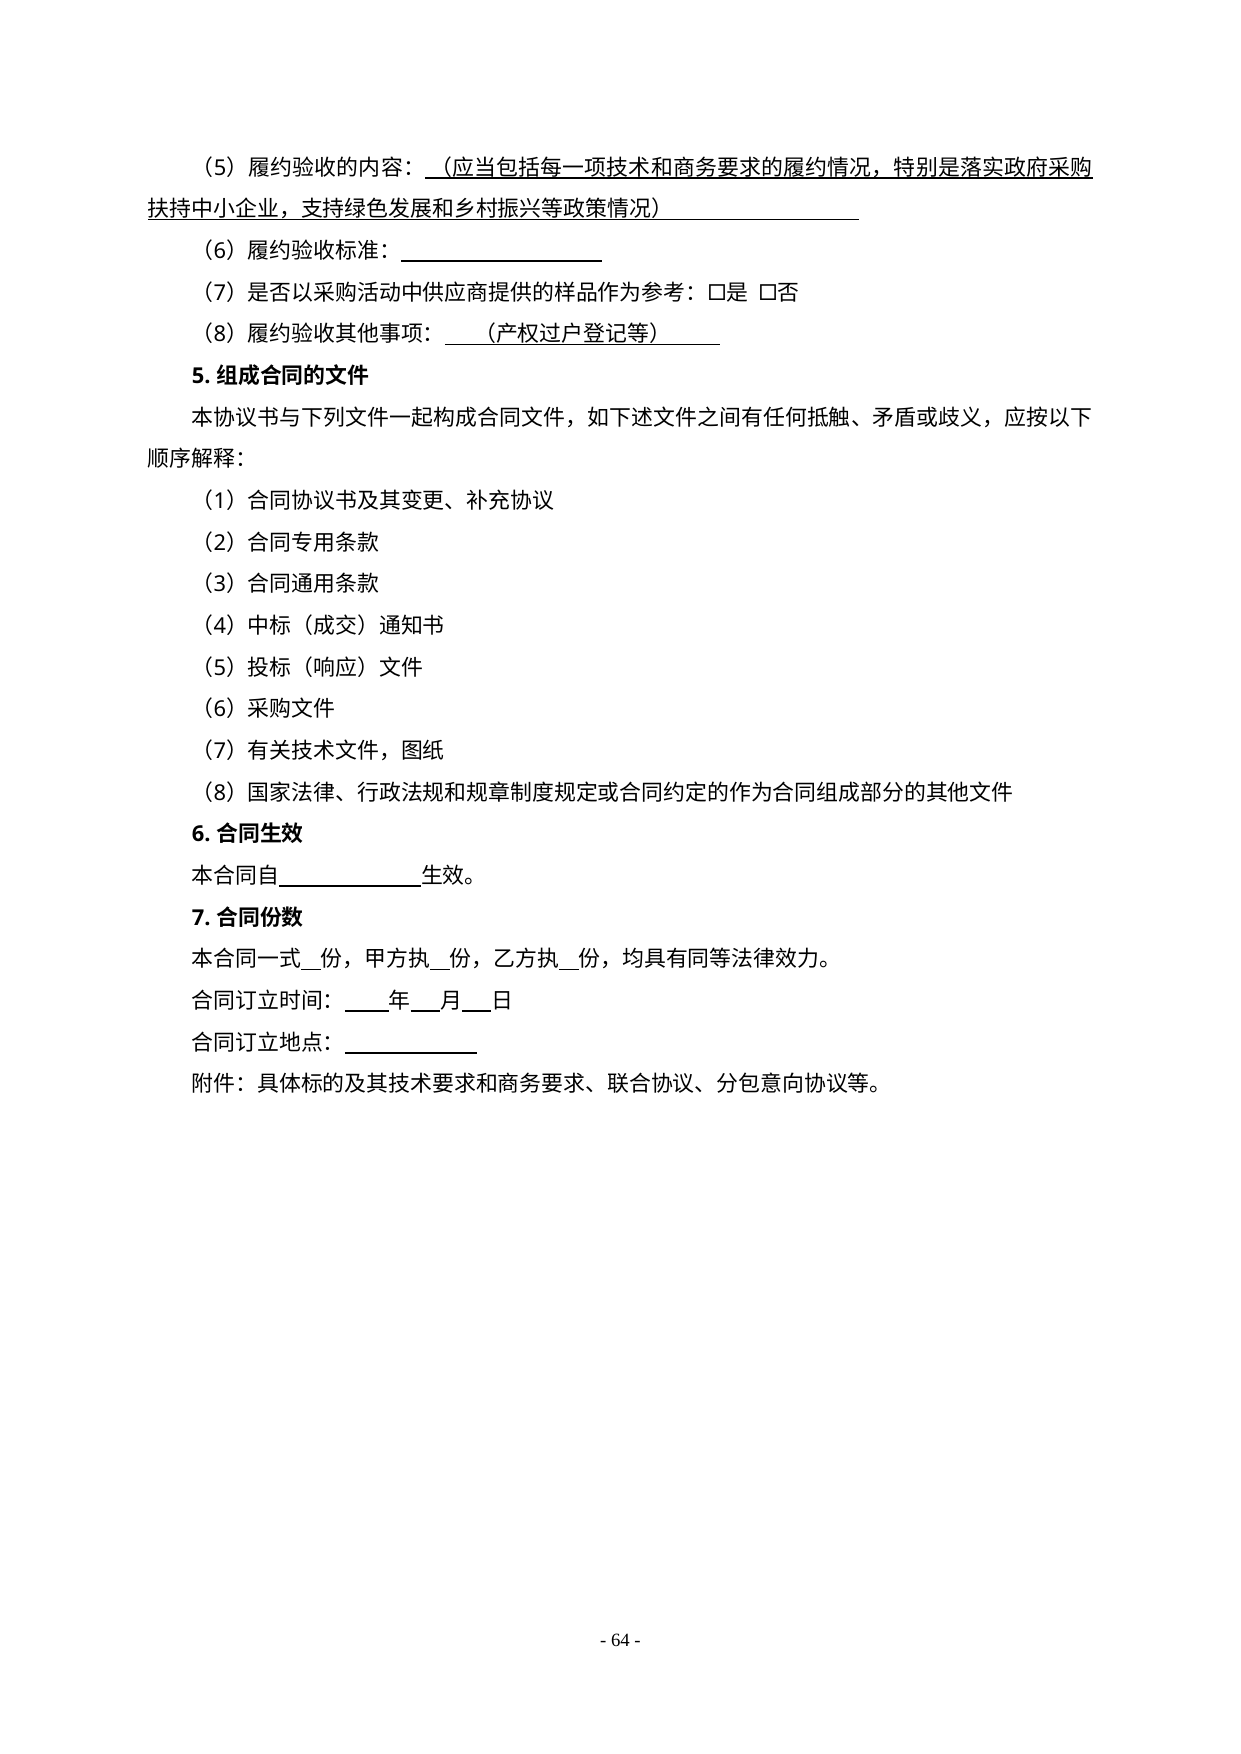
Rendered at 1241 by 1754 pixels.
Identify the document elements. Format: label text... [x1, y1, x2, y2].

text （6）履约验收标准： [148, 225, 1093, 267]
text 本合同自 生效。 [148, 850, 1093, 892]
text 合同订立地点： [148, 1017, 1093, 1058]
text （6）采购文件 [148, 683, 1093, 725]
text （3）合同通用条款 [148, 558, 1093, 600]
text （4）中标（成交）通知书 [148, 600, 1093, 642]
list 合同份数 [148, 892, 1093, 933]
text （7）有关技术文件，图纸 [148, 725, 1093, 767]
text （8）履约验收其他事项： （产权过户登记等） [148, 308, 1093, 350]
text （1）合同协议书及其变更、补充协议 [148, 475, 1093, 517]
text 本协议书与下列文件一起构成合同文件，如下述文件之间有任何抵触、矛盾或歧义，应按以下顺序解释： [148, 392, 1093, 475]
text （5）履约验收的内容： （应当包括每一项技术和商务要求的履约情况，特别是落实政府采购扶持中小企业，支持绿色发展和乡村振兴等政策情况） [148, 142, 1093, 225]
list 组成合同的文件 [148, 350, 1093, 392]
text 本合同一式 份，甲方执 份，乙方执 份，均具有同等法律效力。 [148, 933, 1093, 975]
text （5）投标（响应）文件 [148, 642, 1093, 683]
text （7）是否以采购活动中供应商提供的样品作为参考：是 否 [148, 267, 1093, 308]
list 合同生效 [148, 808, 1093, 850]
text （8）国家法律、行政法规和规章制度规定或合同约定的作为合同组成部分的其他文件 [148, 767, 1093, 808]
text （2）合同专用条款 [148, 517, 1093, 558]
text 合同订立时间： 年 月 日 [148, 975, 1093, 1017]
text 附件：具体标的及其技术要求和商务要求、联合协议、分包意向协议等。 [148, 1058, 1093, 1100]
